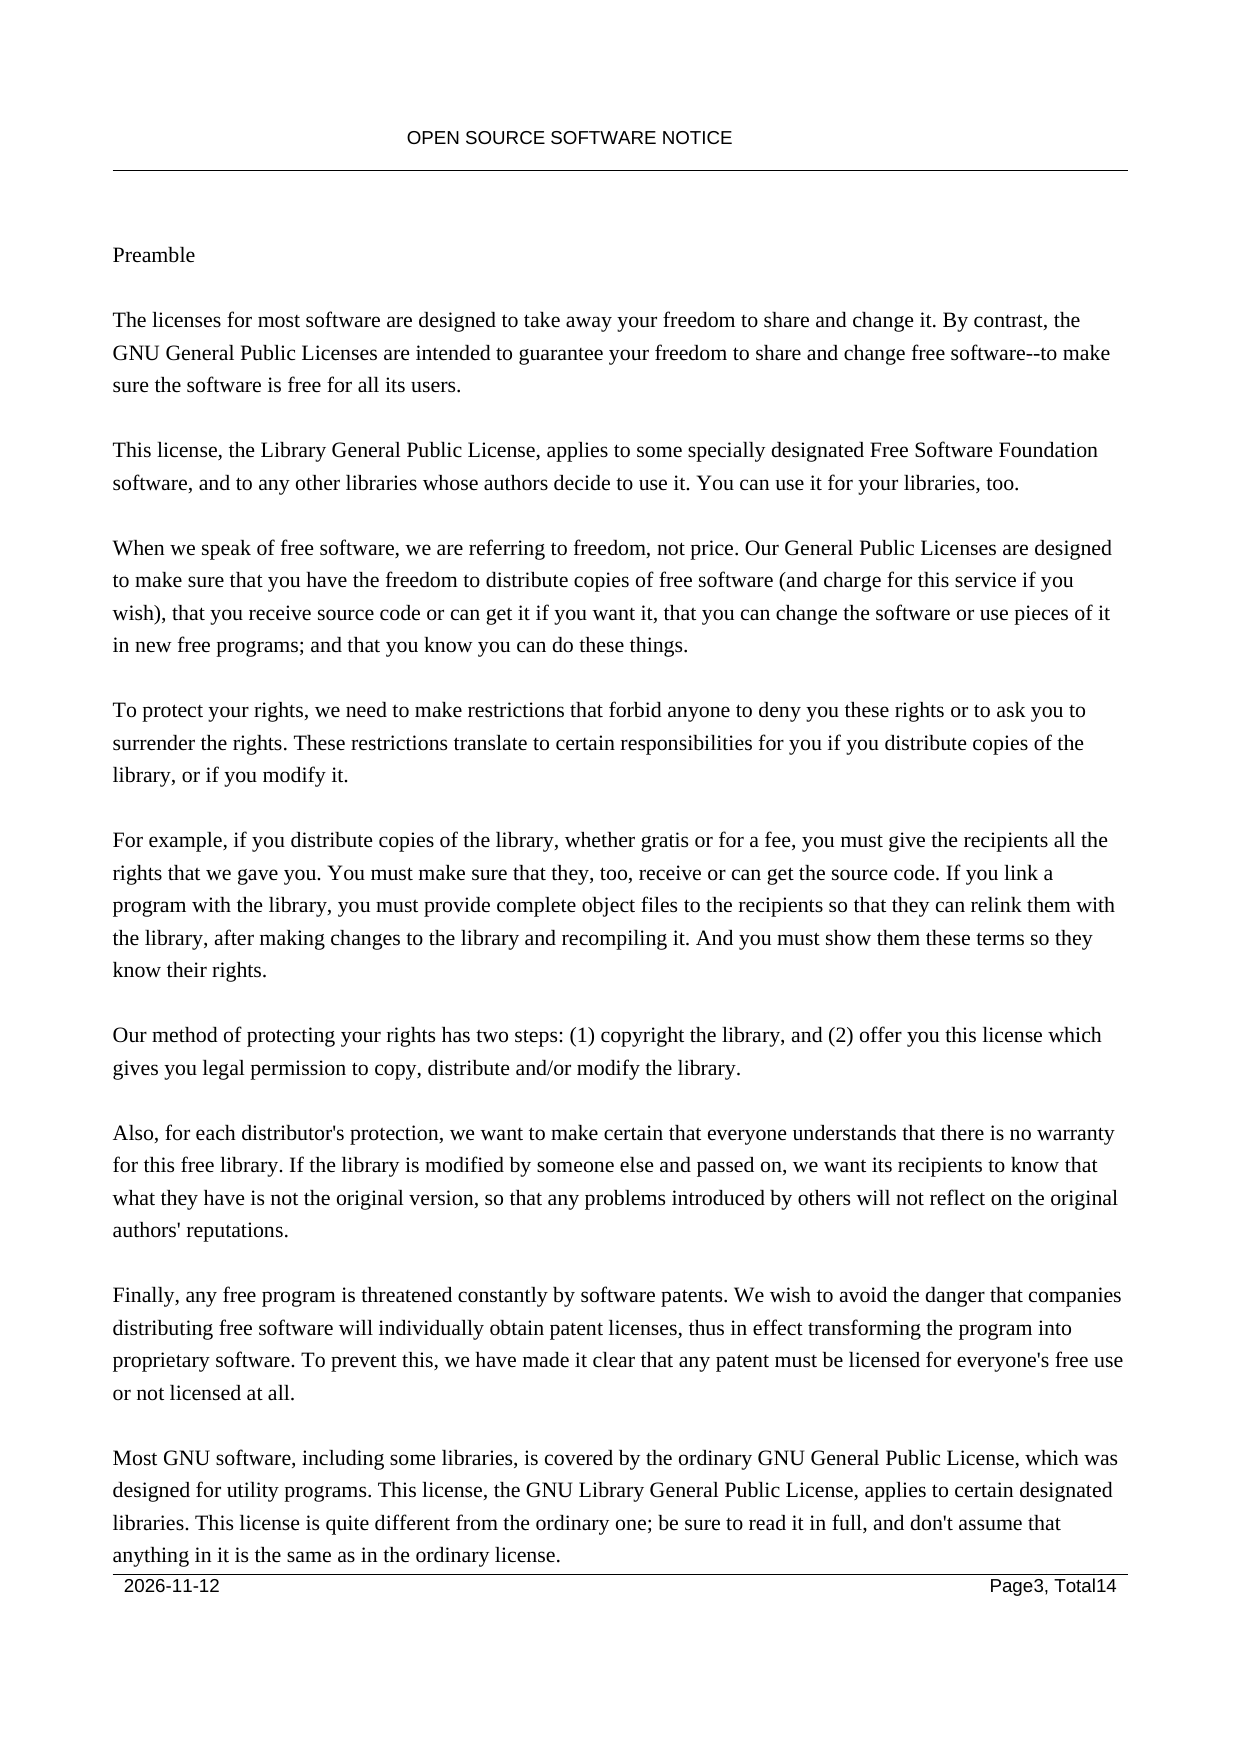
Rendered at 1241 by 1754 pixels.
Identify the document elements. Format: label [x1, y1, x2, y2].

text [112, 206, 1128, 1571]
